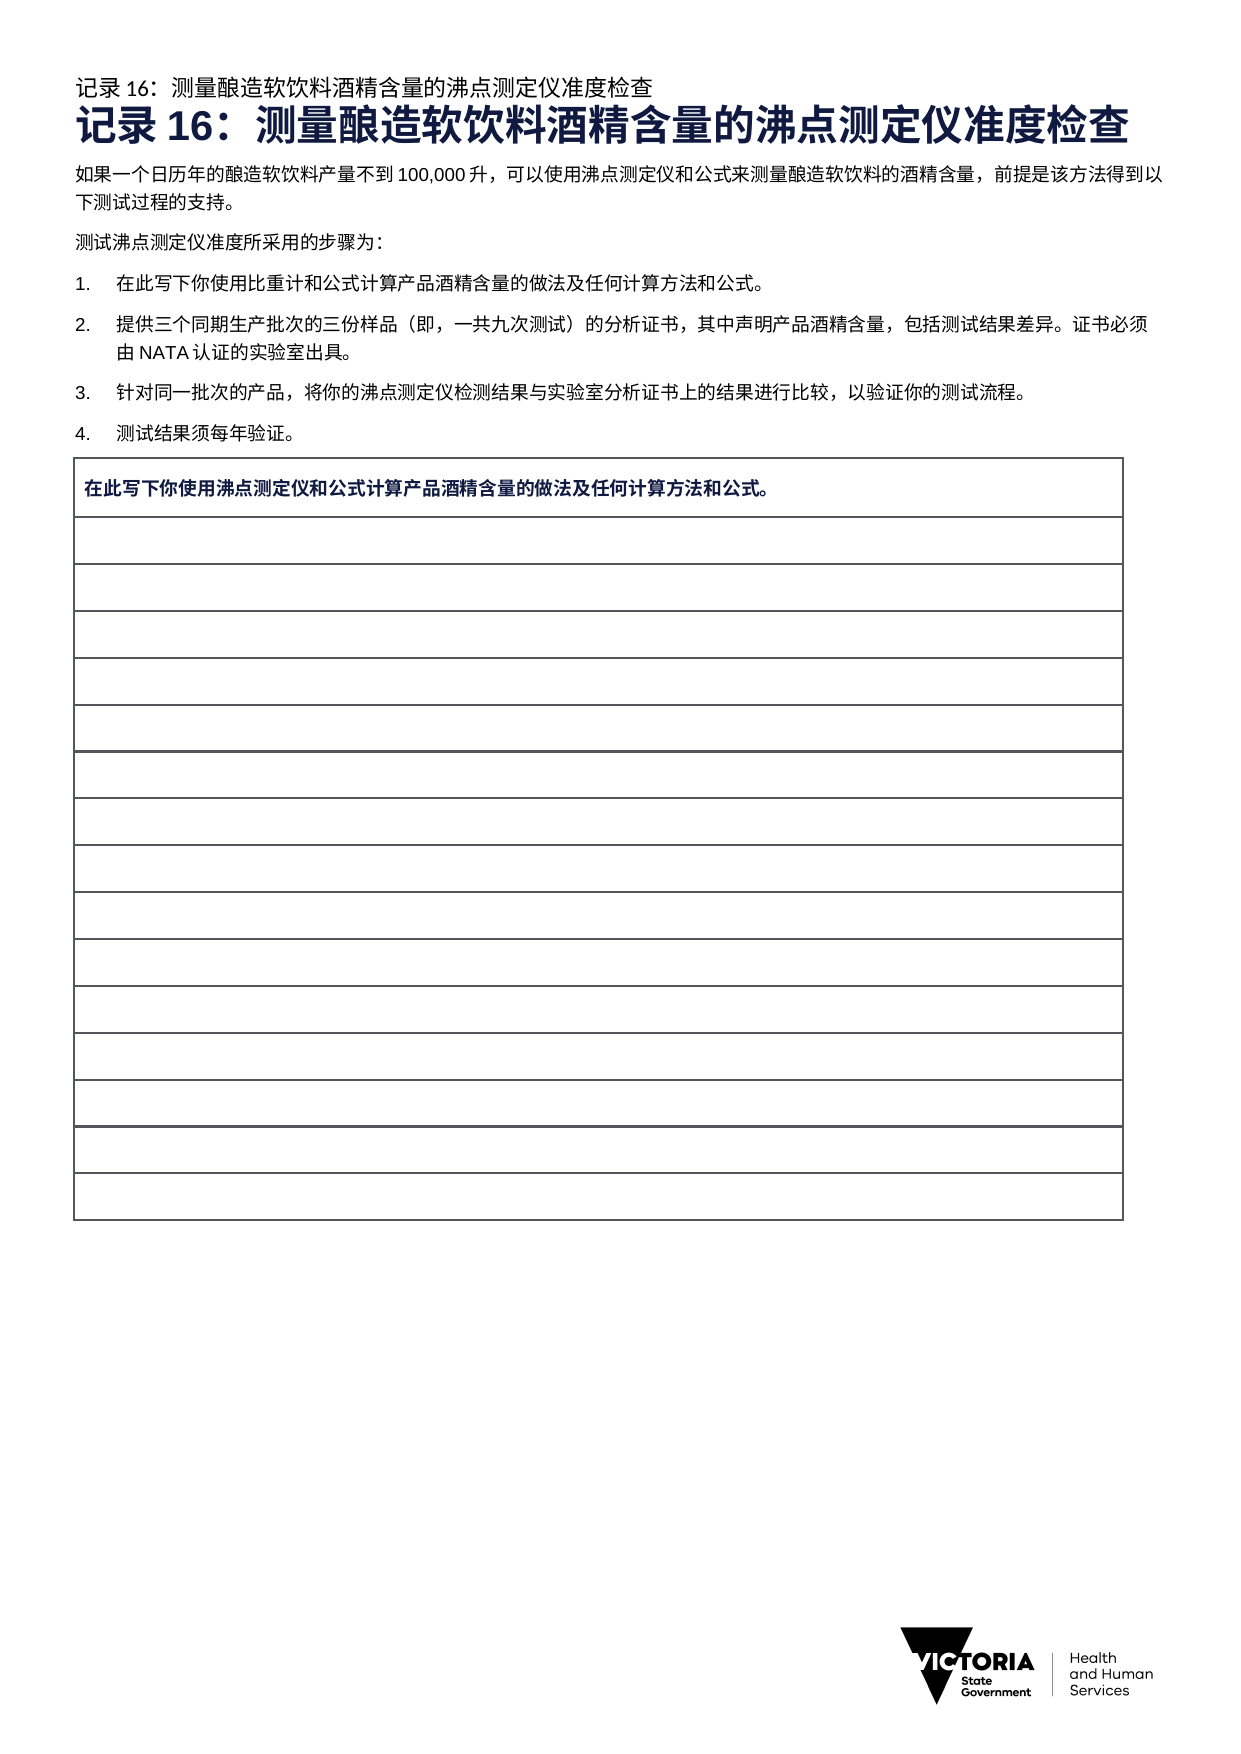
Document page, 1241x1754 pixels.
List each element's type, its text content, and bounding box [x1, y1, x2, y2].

table_cell [75, 1174, 1122, 1219]
text 测试结果须每年验证。 [75, 416, 1165, 444]
table_header 在此写下你使用沸点测定仪和公式计算产品酒精含量的做法及任何计算方法和公式。 [75, 459, 1122, 516]
table_cell [75, 799, 1122, 844]
table_cell [75, 706, 1122, 750]
table_cell [75, 987, 1122, 1032]
table_cell [75, 1081, 1122, 1125]
text 如果一个日历年的酿造软饮料产量不到100,000升，可以使用沸点测定仪和公式来测量酿造软饮料的酒精含量，前提是该方法得到以下测试过程的支持。 [75, 157, 1165, 213]
table_cell [75, 1128, 1122, 1172]
picture [0, 1621, 1236, 1750]
table_cell [75, 753, 1122, 797]
table_cell [75, 612, 1122, 657]
table_cell [75, 1034, 1122, 1078]
table_cell [75, 846, 1122, 891]
text 在此写下你使用比重计和公式计算产品酒精含量的做法及任何计算方法和公式。 [75, 266, 1165, 294]
text 提供三个同期生产批次的三份样品（即，一共九次测试）的分析证书，其中声明产品酒精含量，包括测试结果差异。证书必须由NATA认证的实验室出具。 [75, 307, 1165, 363]
text 针对同一批次的产品，将你的沸点测定仪检测结果与实验室分析证书上的结果进行比较，以验证你的测试流程。 [75, 376, 1165, 404]
table_cell [75, 940, 1122, 985]
table_cell [75, 565, 1122, 610]
table_cell [75, 518, 1122, 563]
table_cell [75, 659, 1122, 703]
subtitle 记录16：测量酿造软饮料酒精含量的沸点测定仪准度检查 [75, 102, 1165, 150]
text 测试沸点测定仪准度所采用的步骤为： [75, 226, 1165, 254]
table_cell [75, 893, 1122, 938]
